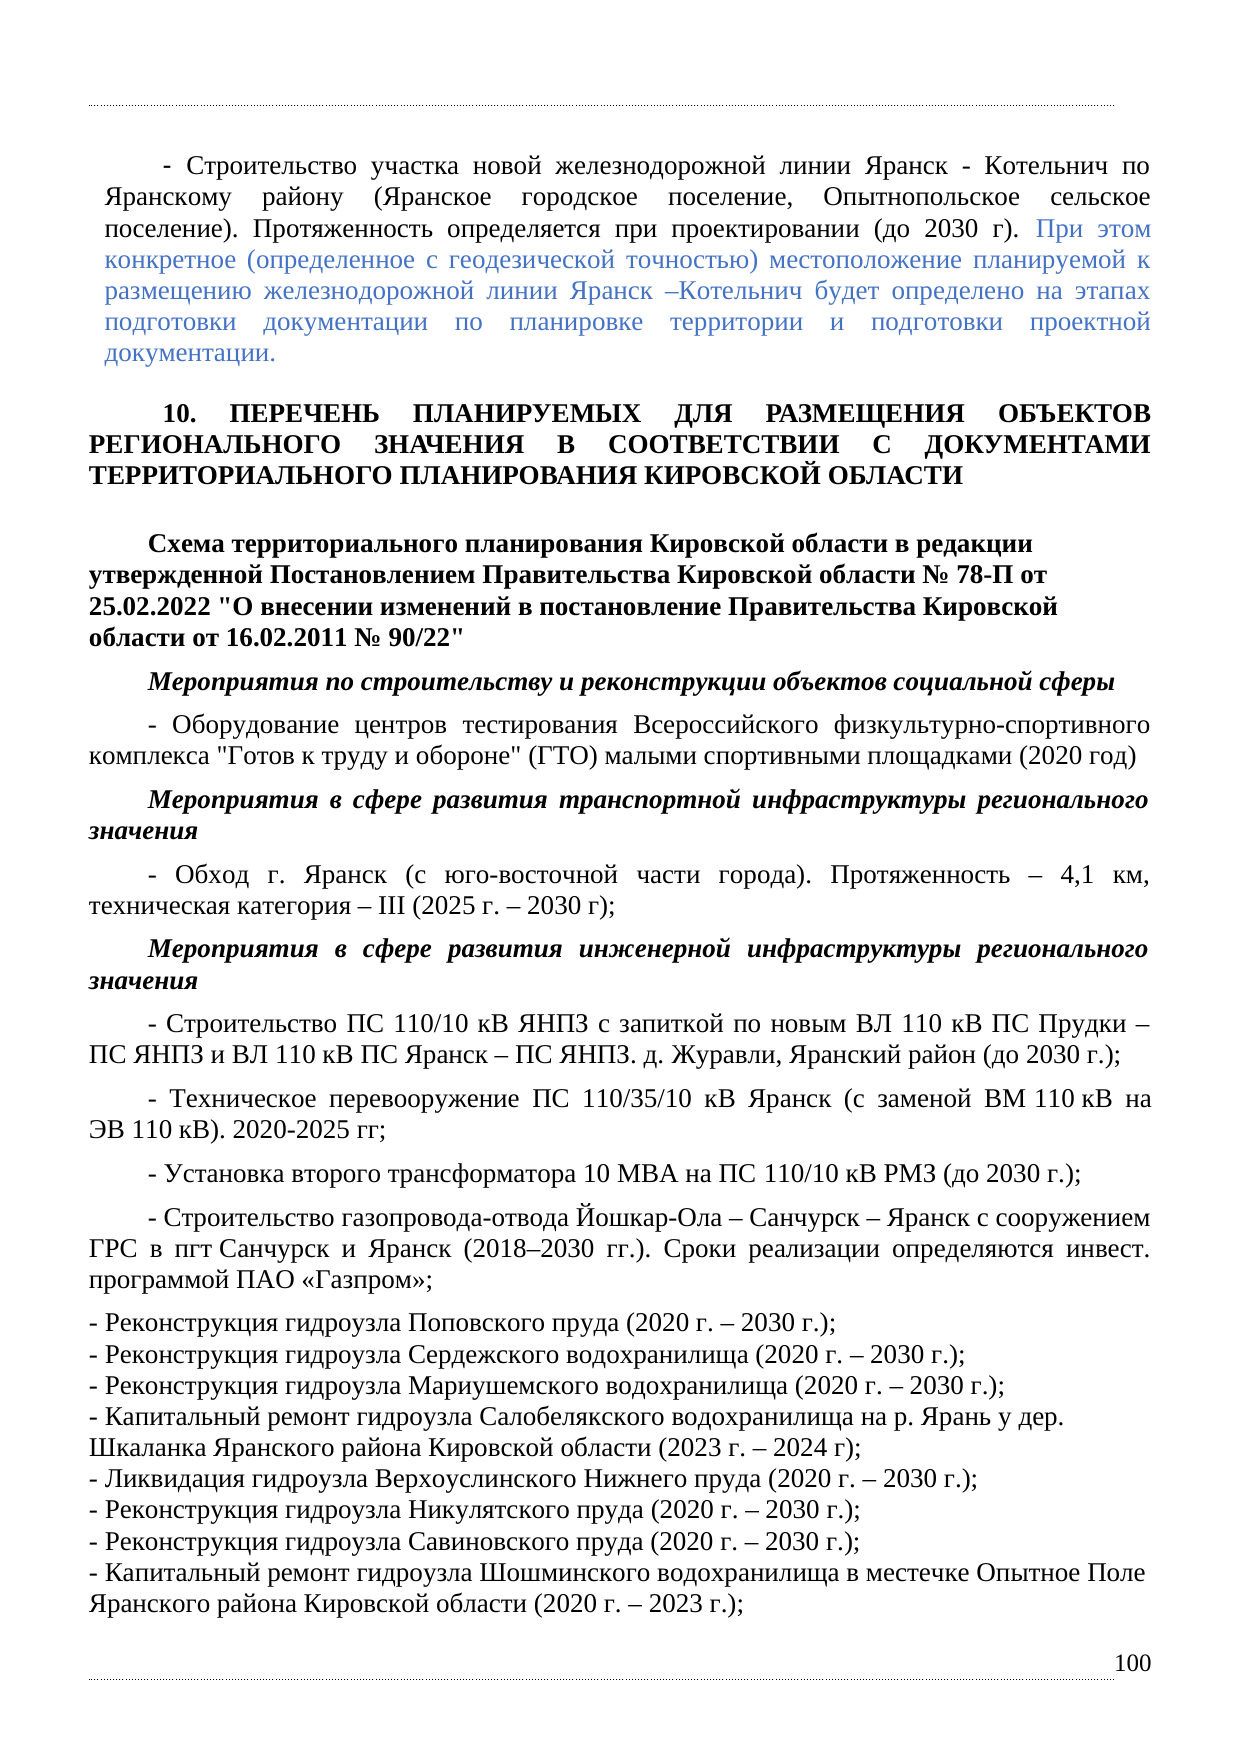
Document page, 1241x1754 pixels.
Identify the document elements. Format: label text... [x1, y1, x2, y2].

text - Техническое перевооружение ПС 110/35/10 кВ Яранск (с заменой ВМ 110 кВ на ЭВ 110 кВ). 2020-2025 гг; [89, 1082, 1152, 1144]
subtitle 10. ПЕРЕЧЕНЬ ПЛАНИРУЕМЫХ ДЛЯ РАЗМЕЩЕНИЯ ОБЪЕКТОВ РЕГИОНАЛЬНОГО ЗНАЧЕНИЯ В СООТВЕТСТВИИ С ДОКУМЕНТАМИ ТЕРРИТОРИАЛЬНОГО ПЛАНИРОВАНИЯ КИРОВСКОЙ ОБЛАСТИ [89, 397, 1152, 490]
text Мероприятия в сфере развития транспортной инфраструктуры регионального значения [89, 783, 1152, 845]
text - Капитальный ремонт гидроузла Салобелякского водохранилища на р. Ярань у дер. Шкаланка Яранского района Кировской области (2023 г. – 2024 г); [89, 1400, 1152, 1462]
text - Реконструкция гидроузла Сердежского водохранилища (2020 г. – 2030 г.); [89, 1338, 1152, 1369]
text - Ликвидация гидроузла Верхоуслинского Нижнего пруда (2020 г. – 2030 г.); [89, 1462, 1152, 1493]
text Мероприятия в сфере развития инженерной инфраструктуры регионального значения [89, 933, 1152, 995]
text - Установка второго трансформатора 10 МВА на ПС 110/10 кВ РМЗ (до 2030 г.); [89, 1157, 1152, 1188]
text - Реконструкция гидроузла Мариушемского водохранилища (2020 г. – 2030 г.); [89, 1369, 1152, 1400]
text - Капитальный ремонт гидроузла Шошминского водохранилища в местечке Опытное Поле Яранского района Кировской области (2020 г. – 2023 г.); [89, 1556, 1152, 1618]
text - Обход г. Яранск (с юго-восточной части города). Протяженность – 4,1 км, техническая категория – III (2025 г. – 2030 г); [89, 858, 1152, 920]
text - Оборудование центров тестирования Всероссийского физкультурно-спортивного комплекса "Готов к труду и обороне" (ГТО) малыми спортивными площадками (2020 год) [89, 708, 1152, 771]
text Мероприятия по строительству и реконструкции объектов социальной сферы [89, 664, 1152, 696]
text - Строительство газопровода-отвода Йошкар-Ола – Санчурск – Яранск с сооружением ГРС в пгт Санчурск и Яранск (2018–2030 гг.). Сроки реализации определяются инвест. программой ПАО «Газпром»; [89, 1201, 1152, 1294]
text - Реконструкция гидроузла Никулятского пруда (2020 г. – 2030 г.); [89, 1493, 1152, 1524]
text - Строительство ПС 110/10 кВ ЯНПЗ с запиткой по новым ВЛ 110 кВ ПС Прудки – ПС ЯНПЗ и ВЛ 110 кВ ПС Яранск – ПС ЯНПЗ. д. Журавли, Яранский район (до 2030 г.); [89, 1007, 1152, 1070]
text - Строительство участка новой железнодорожной линии Яранск - Котельнич по Яранскому району (Яранское городское поселение, Опытнопольское сельское поселение). Протяженность определяется при проектировании (до 2030 г). При этом конкретное (определенное с геодезической точностью) местоположение планируемой к размещению железнодорожной линии Яранск –Котельнич будет определено на этапах подготовки документации по планировке территории и подготовки проектной документации. [104, 149, 1152, 367]
text - Реконструкция гидроузла Савиновского пруда (2020 г. – 2030 г.); [89, 1524, 1152, 1556]
text - Реконструкция гидроузла Поповского пруда (2020 г. – 2030 г.); [89, 1307, 1152, 1338]
text Схема территориального планирования Кировской области в редакции утвержденной Постановлением Правительства Кировской области № 78-П от 25.02.2022 "О внесении изменений в постановление Правительства Кировской области от 16.02.2011 № 90/22" [89, 527, 1152, 652]
